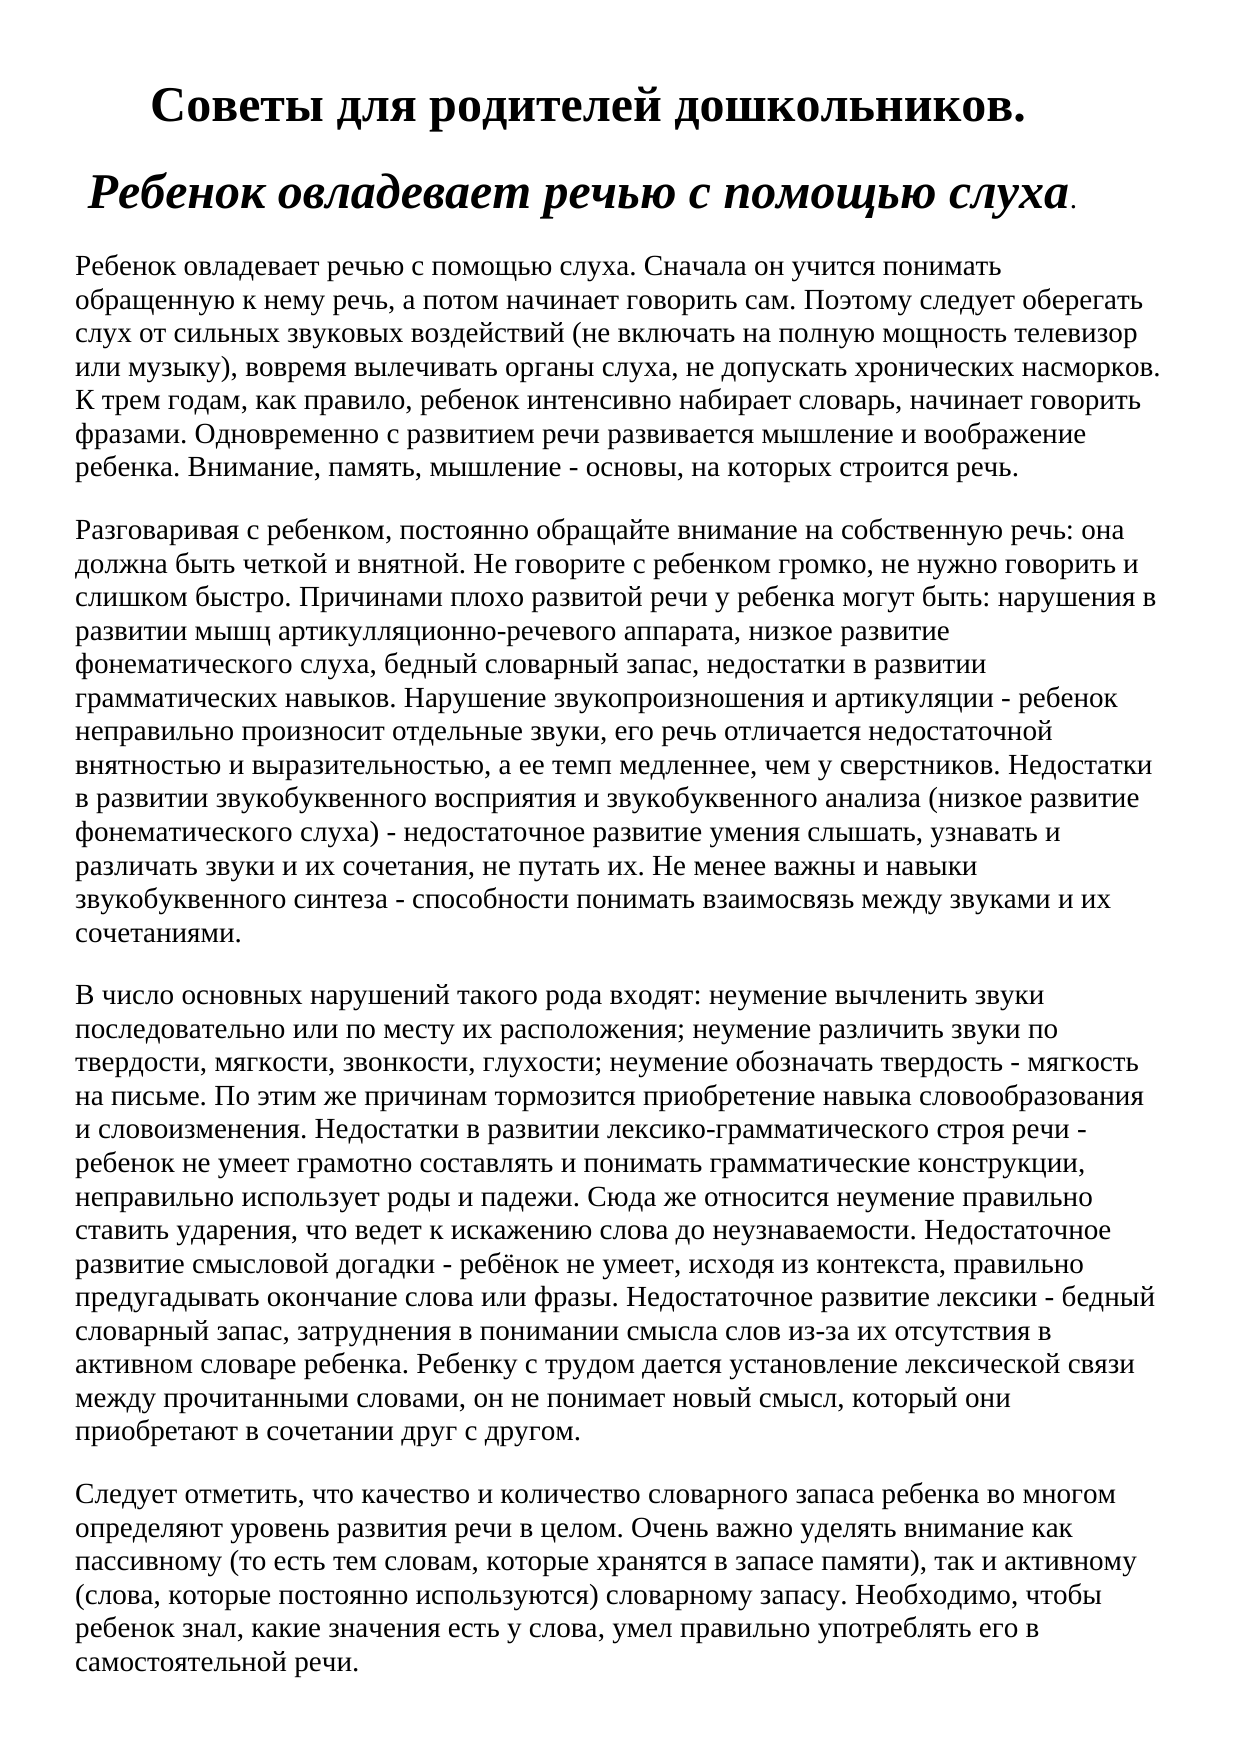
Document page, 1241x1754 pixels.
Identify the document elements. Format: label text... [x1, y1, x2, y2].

text Советы для родителей дошкольников. [75, 75, 1165, 132]
text В число основных нарушений такого рода входят: неумение вычленить звуки последовательно или по месту их расположения; неумение различить звуки по твердости, мягкости, звонкости, глухости; неумение обозначать твердость - мягкость на письме. По этим же причинам тормозится приобретение навыка словообразования и словоизменения. Недостатки в развитии лексико-грамматического строя речи - ребенок не умеет грамотно составлять и понимать грамматические конструкции, неправильно использует роды и падежи. Сюда же относится неумение правильно ставить ударения, что ведет к искажению слова до неузнаваемости. Недостаточное развитие смысловой догадки - ребёнок не умеет, исходя из контекста, правильно предугадывать окончание слова или фразы. Недостаточное развитие лексики - бедный словарный запас, затруднения в понимании смысла слов из-за их отсутствия в активном словаре ребенка. Ребенку с трудом дается установление лексической связи между прочитанными словами, он не понимает новый смысл, который они приобретают в сочетании друг с другом. [75, 977, 1165, 1447]
text Ребенок овладевает речью с помощью слуха. Сначала он учится понимать обращенную к нему речь, а потом начинает говорить сам. Поэтому следует оберегать слух от сильных звуковых воздействий (не включать на полную мощность телевизор или музыку), вовремя вылечивать органы слуха, не допускать хронических насморков. К трем годам, как правило, ребенок интенсивно набирает словарь, начинает говорить фразами. Одновременно с развитием речи развивается мышление и воображение ребенка. Внимание, память, мышление - основы, на которых строится речь. [75, 248, 1165, 483]
text Ребенок овладевает речью с помощью слуха. [75, 162, 1165, 219]
text Следует отметить, что качество и количество словарного запаса ребенка во многом определяют уровень развития речи в целом. Очень важно уделять внимание как пассивному (то есть тем словам, которые хранятся в запасе памяти), так и активному (слова, которые постоянно используются) словарному запасу. Необходимо, чтобы ребенок знал, какие значения есть у слова, умел правильно употреблять его в самостоятельной речи. [75, 1476, 1165, 1677]
text Разговаривая с ребенком, постоянно обращайте внимание на собственную речь: она должна быть четкой и внятной. Не говорите с ребенком громко, не нужно говорить и слишком быстро. Причинами плохо развитой речи у ребенка могут быть: нарушения в развитии мышц артикулляционно-речевого аппарата, низкое развитие фонематического слуха, бедный словарный запас, недостатки в развитии грамматических навыков. Нарушение звукопроизношения и артикуляции - ребенок неправильно произносит отдельные звуки, его речь отличается недостаточной внятностью и выразительностью, а ее темп медленнее, чем у сверстников. Недостатки в развитии звукобуквенного восприятия и звукобуквенного анализа (низкое развитие фонематического слуха) - недостаточное развитие умения слышать, узнавать и различать звуки и их сочетания, не путать их. Не менее важны и навыки звукобуквенного синтеза - способности понимать взаимосвязь между звуками и их сочетаниями. [75, 512, 1165, 948]
